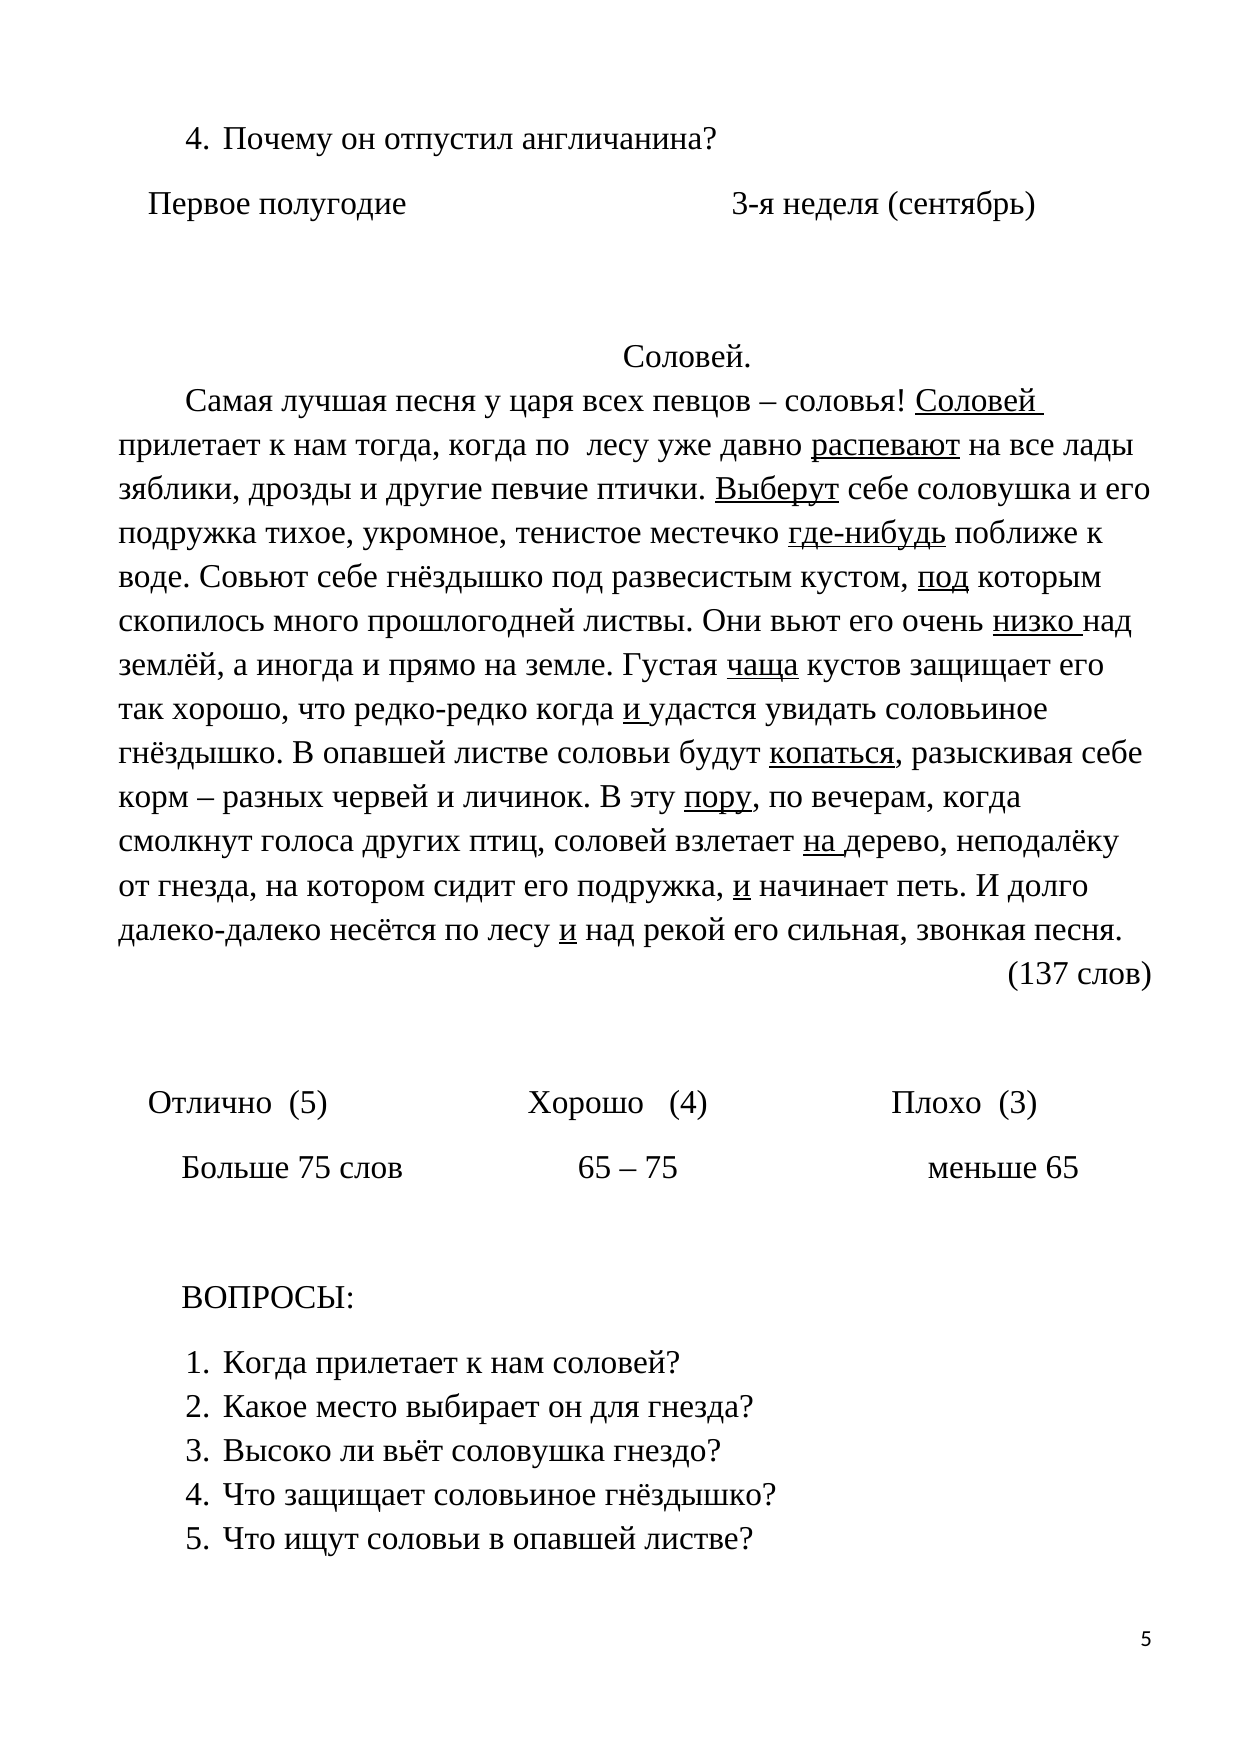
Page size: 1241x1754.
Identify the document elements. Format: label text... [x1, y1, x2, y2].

list Самая лучшая песня у царя всех певцов – соловья! Соловей прилетает к нам тогда, когда по лесу уже давно распевают на все лады зяблики, дрозды и другие певчие птички. Выберут себе соловушка и его подружка тихое, укромное, тенистое местечко где-нибудь поближе к воде. Совьют себе гнёздышко под развесистым кустом, под которым скопилось много прошлогодней листвы. Они вьют его очень низко над землёй, а иногда и прямо на земле. Густая чаща кустов защищает его так хорошо, что редко-редко когда и удастся увидать соловьиное гнёздышко. В опавшей листве соловьи будут копаться, разыскивая себе корм – разных червей и личинок. В эту пору, по вечерам, когда смолкнут голоса других птиц, соловей взлетает на дерево, неподалёку от гнезда, на котором сидит его подружка, и начинает петь. И долго далеко-далеко несётся по лесу и над рекой его сильная, звонкая песня. [118, 380, 1152, 947]
list Какое место выбирает он для гнезда? [185, 1386, 1152, 1425]
list Что ищут соловьи в опавшей листве? [185, 1518, 1152, 1557]
list Когда прилетает к нам соловей? [185, 1342, 1152, 1381]
list Что защищает соловьиное гнёздышко? [185, 1474, 1152, 1513]
text Первое полугодие 3-я неделя (сентябрь) [148, 183, 1152, 221]
text Больше 75 слов 65 – 75 меньше 65 [148, 1148, 1152, 1186]
text ВОПРОСЫ: [148, 1277, 1152, 1316]
list Высоко ли вьёт соловушка гнездо? [185, 1430, 1152, 1469]
list Соловей. [223, 336, 1152, 374]
list Почему он отпустил англичанина? [185, 118, 1152, 156]
list (137 слов) [223, 953, 1152, 991]
text Отлично (5) Хорошо (4) Плохо (3) [148, 1083, 1152, 1121]
